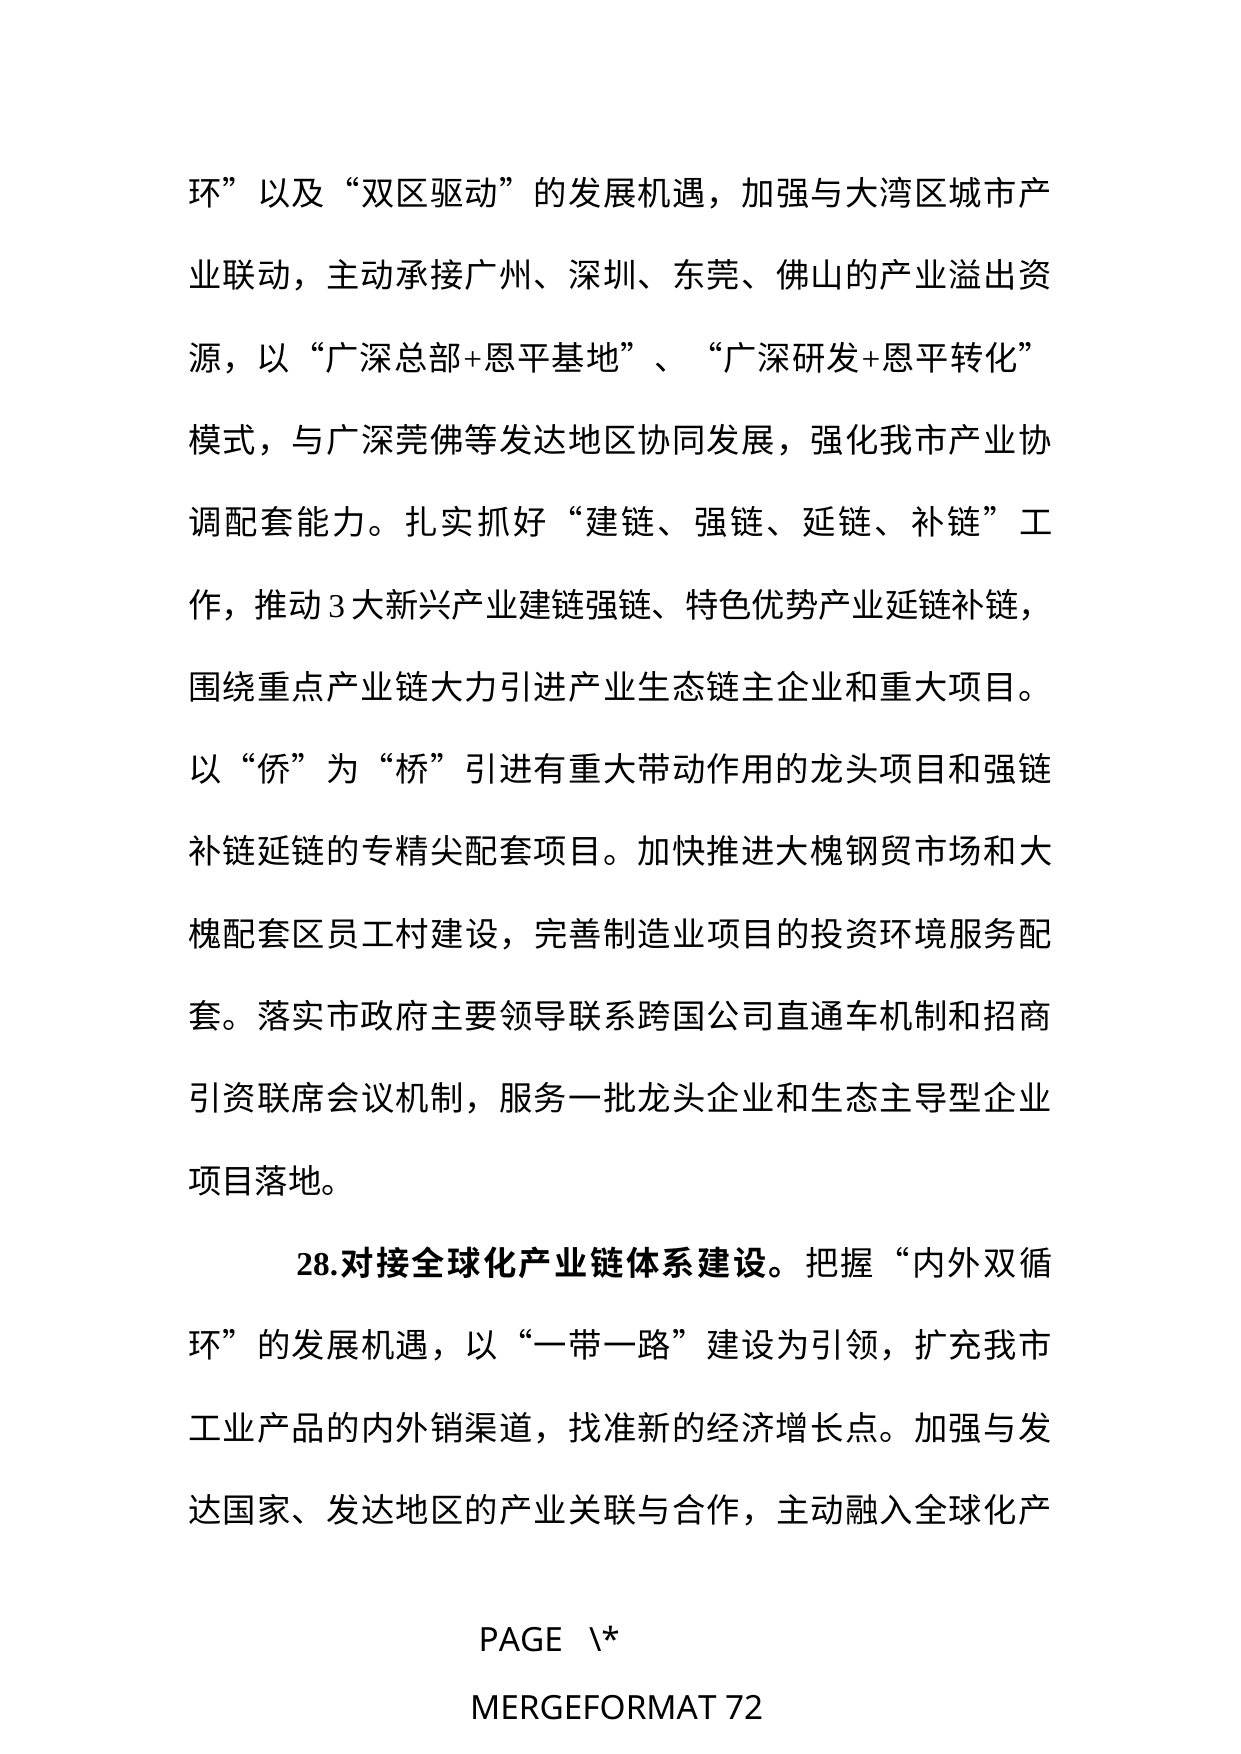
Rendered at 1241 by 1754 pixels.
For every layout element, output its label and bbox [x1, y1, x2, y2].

text [188, 150, 1052, 1220]
text [188, 1220, 1052, 1549]
